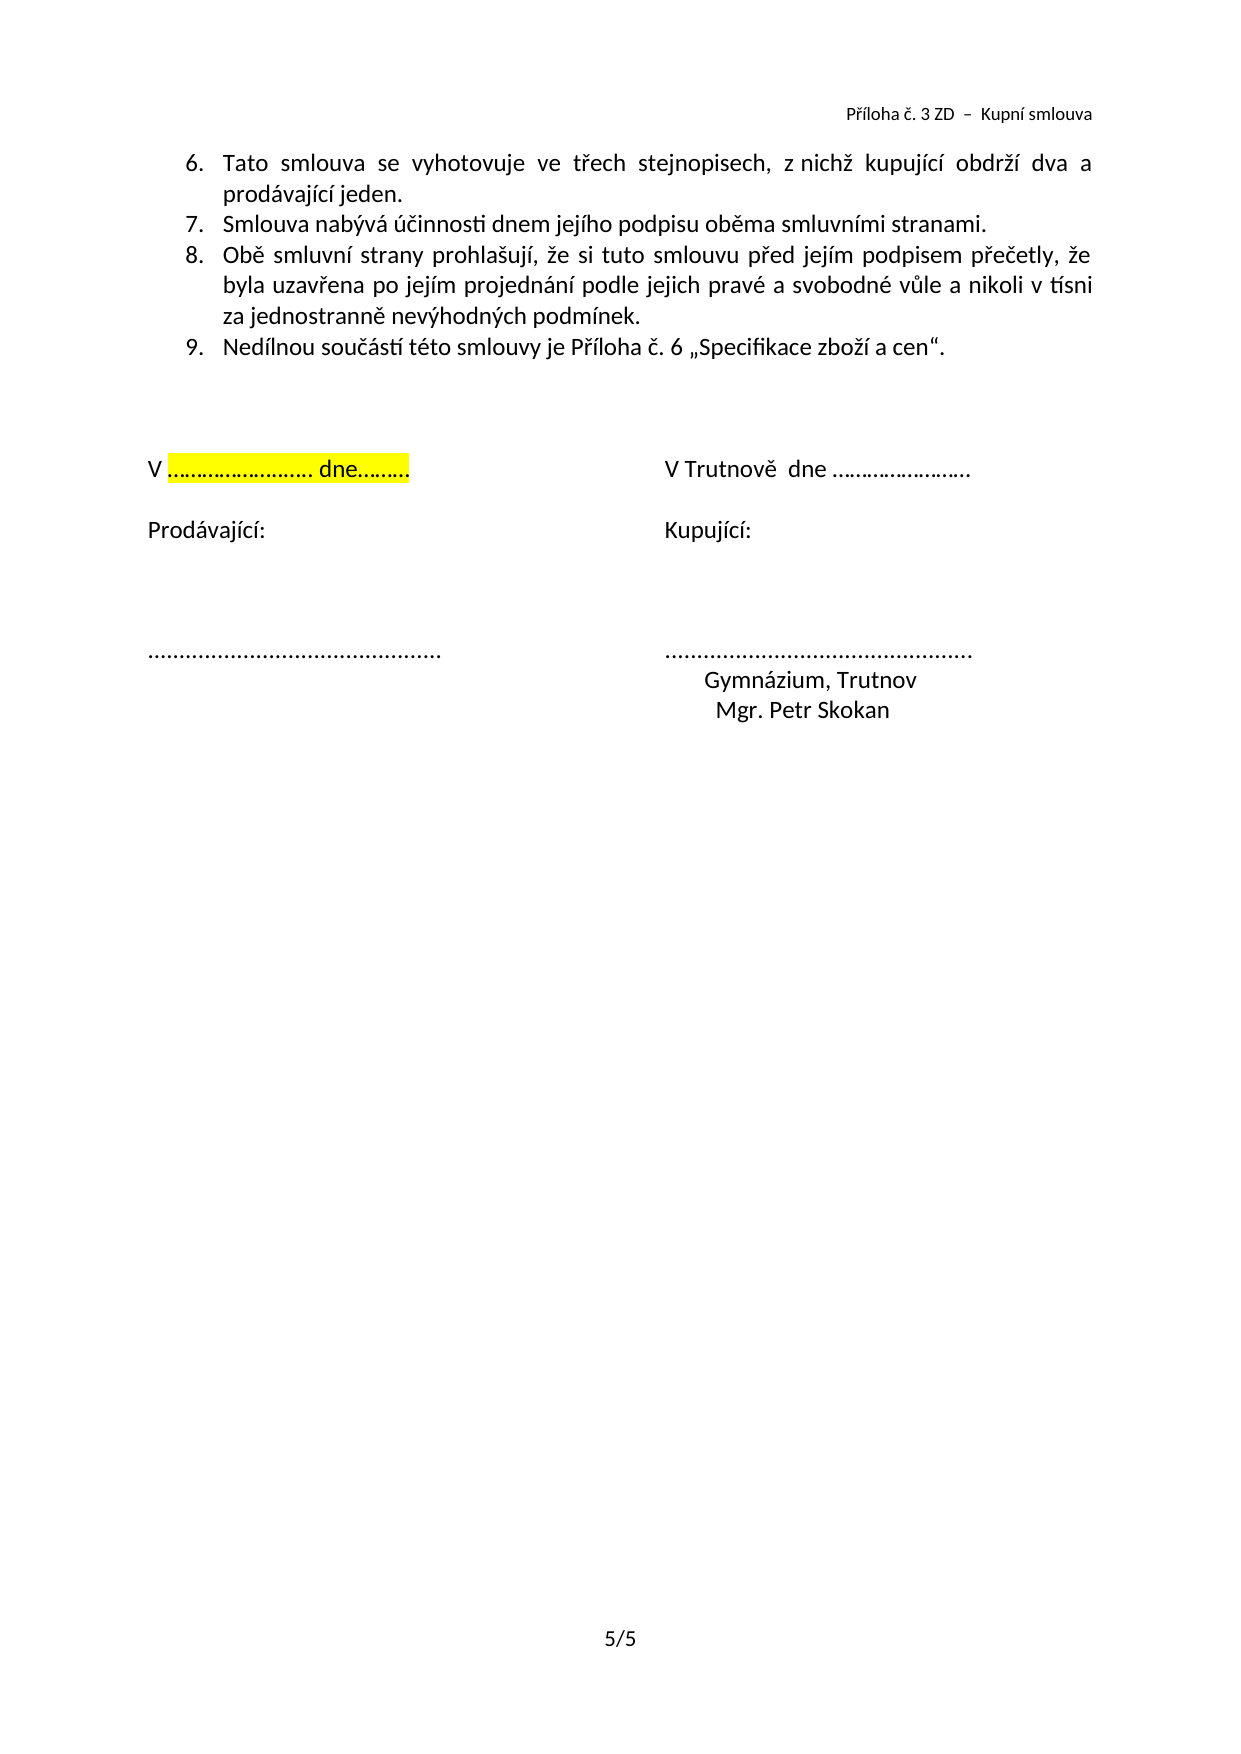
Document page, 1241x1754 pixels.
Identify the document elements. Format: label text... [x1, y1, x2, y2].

list Tato smlouva se vyhotovuje ve třech stejnopisech, z nichž kupující obdrží dva a prodávající jeden. [185, 148, 1093, 209]
list Nedílnou součástí této smlouvy je Příloha č. 6 „Specifikace zboží a cen“. [185, 331, 1093, 361]
text Gymnázium, Trutnov [148, 664, 1093, 694]
list Obě smluvní strany prohlašují, že si tuto smlouvu před jejím podpisem přečetly, že byla uzavřena po jejím projednání podle jejich pravé a svobodné vůle a nikoli v tísni za jednostranně nevýhodných podmínek. [185, 239, 1093, 331]
list Smlouva nabývá účinnosti dnem jejího podpisu oběma smluvními stranami. [185, 209, 1093, 239]
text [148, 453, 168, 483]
text Prodávající: Kupující: [148, 514, 1093, 544]
text Mgr. Petr Skokan [148, 694, 1093, 725]
text V ………………..….. dne……… V Trutnově dne …………………… [409, 453, 1093, 483]
